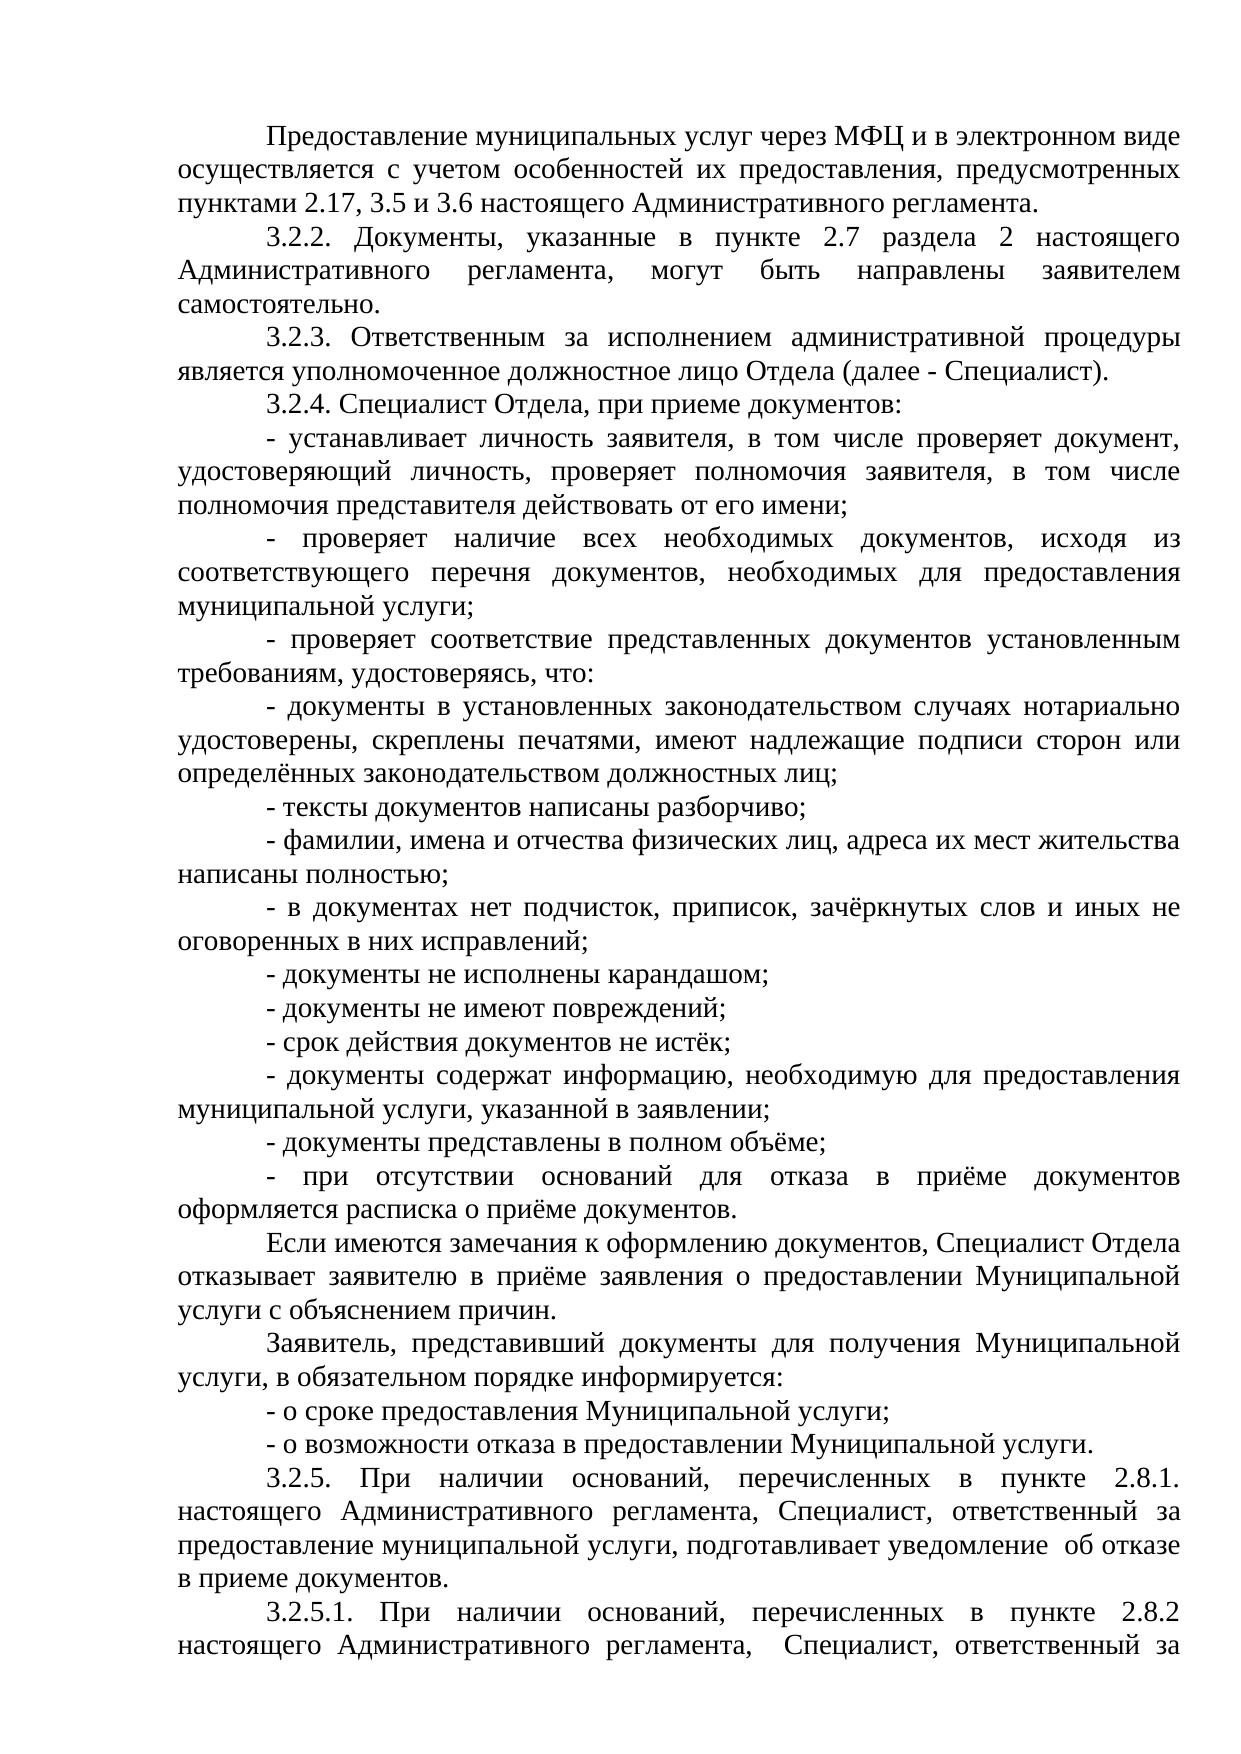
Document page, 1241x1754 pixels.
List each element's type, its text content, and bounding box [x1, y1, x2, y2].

text Если имеются замечания к оформлению документов, Специалист Отдела отказывает заявителю в приёме заявления о предоставлении Муниципальной услуги с объяснением причин. [177, 1225, 1181, 1326]
text - при отсутствии оснований для отказа в приёме документов оформляется расписка о приёме документов. [177, 1158, 1181, 1225]
text - в документах нет подчисток, приписок, зачёркнутых слов и иных не оговоренных в них исправлений; [177, 889, 1181, 957]
text 3.2.4. Специалист Отдела, при приеме документов: [177, 386, 1181, 420]
text - устанавливает личность заявителя, в том числе проверяет документ, удостоверяющий личность, проверяет полномочия заявителя, в том числе полномочия представителя действовать от его имени; [177, 420, 1181, 521]
text - о сроке предоставления Муниципальной услуги; [177, 1393, 1181, 1426]
text - документы содержат информацию, необходимую для предоставления муниципальной услуги, указанной в заявлении; [177, 1057, 1181, 1124]
text - документы не имеют повреждений; [177, 990, 1181, 1024]
text - о возможности отказа в предоставлении Муниципальной услуги. [177, 1426, 1181, 1460]
text - документы в установленных законодательством случаях нотариально удостоверены, скреплены печатями, имеют надлежащие подписи сторон или определённых законодательством должностных лиц; [177, 688, 1181, 789]
text - тексты документов написаны разборчиво; [177, 789, 1181, 822]
text 3.2.3. Ответственным за исполнением административной процедуры является уполномоченное должностное лицо Отдела (далее - Специалист). [177, 319, 1181, 386]
text - документы не исполнены карандашом; [177, 957, 1181, 990]
text 3.2.5. При наличии оснований, перечисленных в пункте 2.8.1. настоящего Административного регламента, Специалист, ответственный за предоставление муниципальной услуги, подготавливает уведомление об отказе в приеме документов. [177, 1460, 1181, 1594]
text - срок действия документов не истёк; [177, 1024, 1181, 1057]
text - фамилии, имена и отчества физических лиц, адреса их мест жительства написаны полностью; [177, 822, 1181, 889]
text Предоставление муниципальных услуг через МФЦ и в электронном виде осуществляется с учетом особенностей их предоставления, предусмотренных пунктами 2.17, 3.5 и 3.6 настоящего Административного регламента. [177, 118, 1181, 219]
text - проверяет соответствие представленных документов установленным требованиям, удостоверяясь, что: [177, 621, 1181, 688]
text Заявитель, представивший документы для получения Муниципальной услуги, в обязательном порядке информируется: [177, 1326, 1181, 1393]
text - документы представлены в полном объёме; [177, 1124, 1181, 1158]
text - проверяет наличие всех необходимых документов, исходя из соответствующего перечня документов, необходимых для предоставления муниципальной услуги; [177, 521, 1181, 621]
text 3.2.2. Документы, указанные в пункте 2.7 раздела 2 настоящего Административного регламента, могут быть направлены заявителем самостоятельно. [177, 219, 1181, 319]
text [177, 1594, 1181, 1661]
